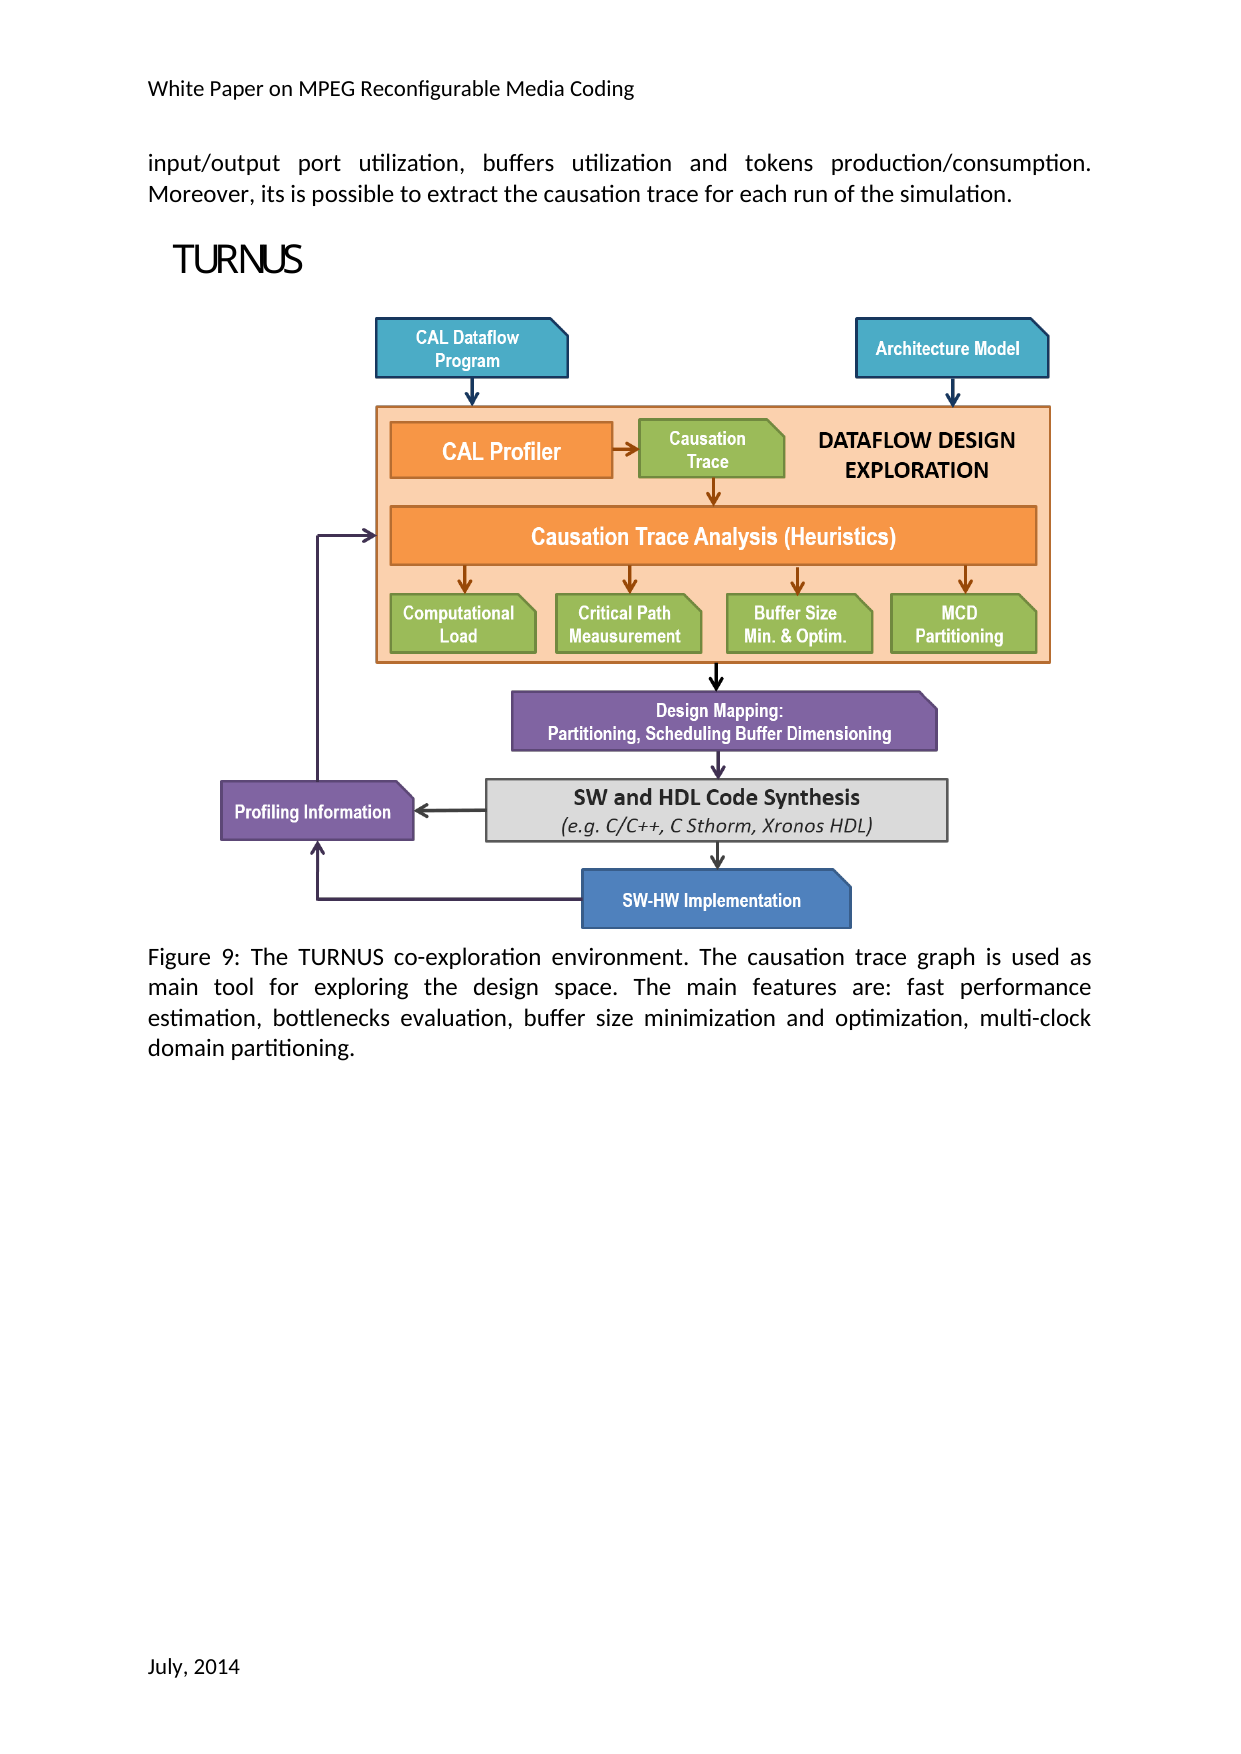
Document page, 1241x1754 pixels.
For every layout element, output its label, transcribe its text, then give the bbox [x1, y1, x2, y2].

text Figure 9: The TURNUS co-exploration environment. The causation trace graph is used as main tool for exploring the design space. The main features are: fast performance estimation, bottlenecks evaluation, buffer size minimization and optimization, multi-clock domain partitioning. [148, 941, 1093, 1063]
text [148, 148, 1093, 209]
